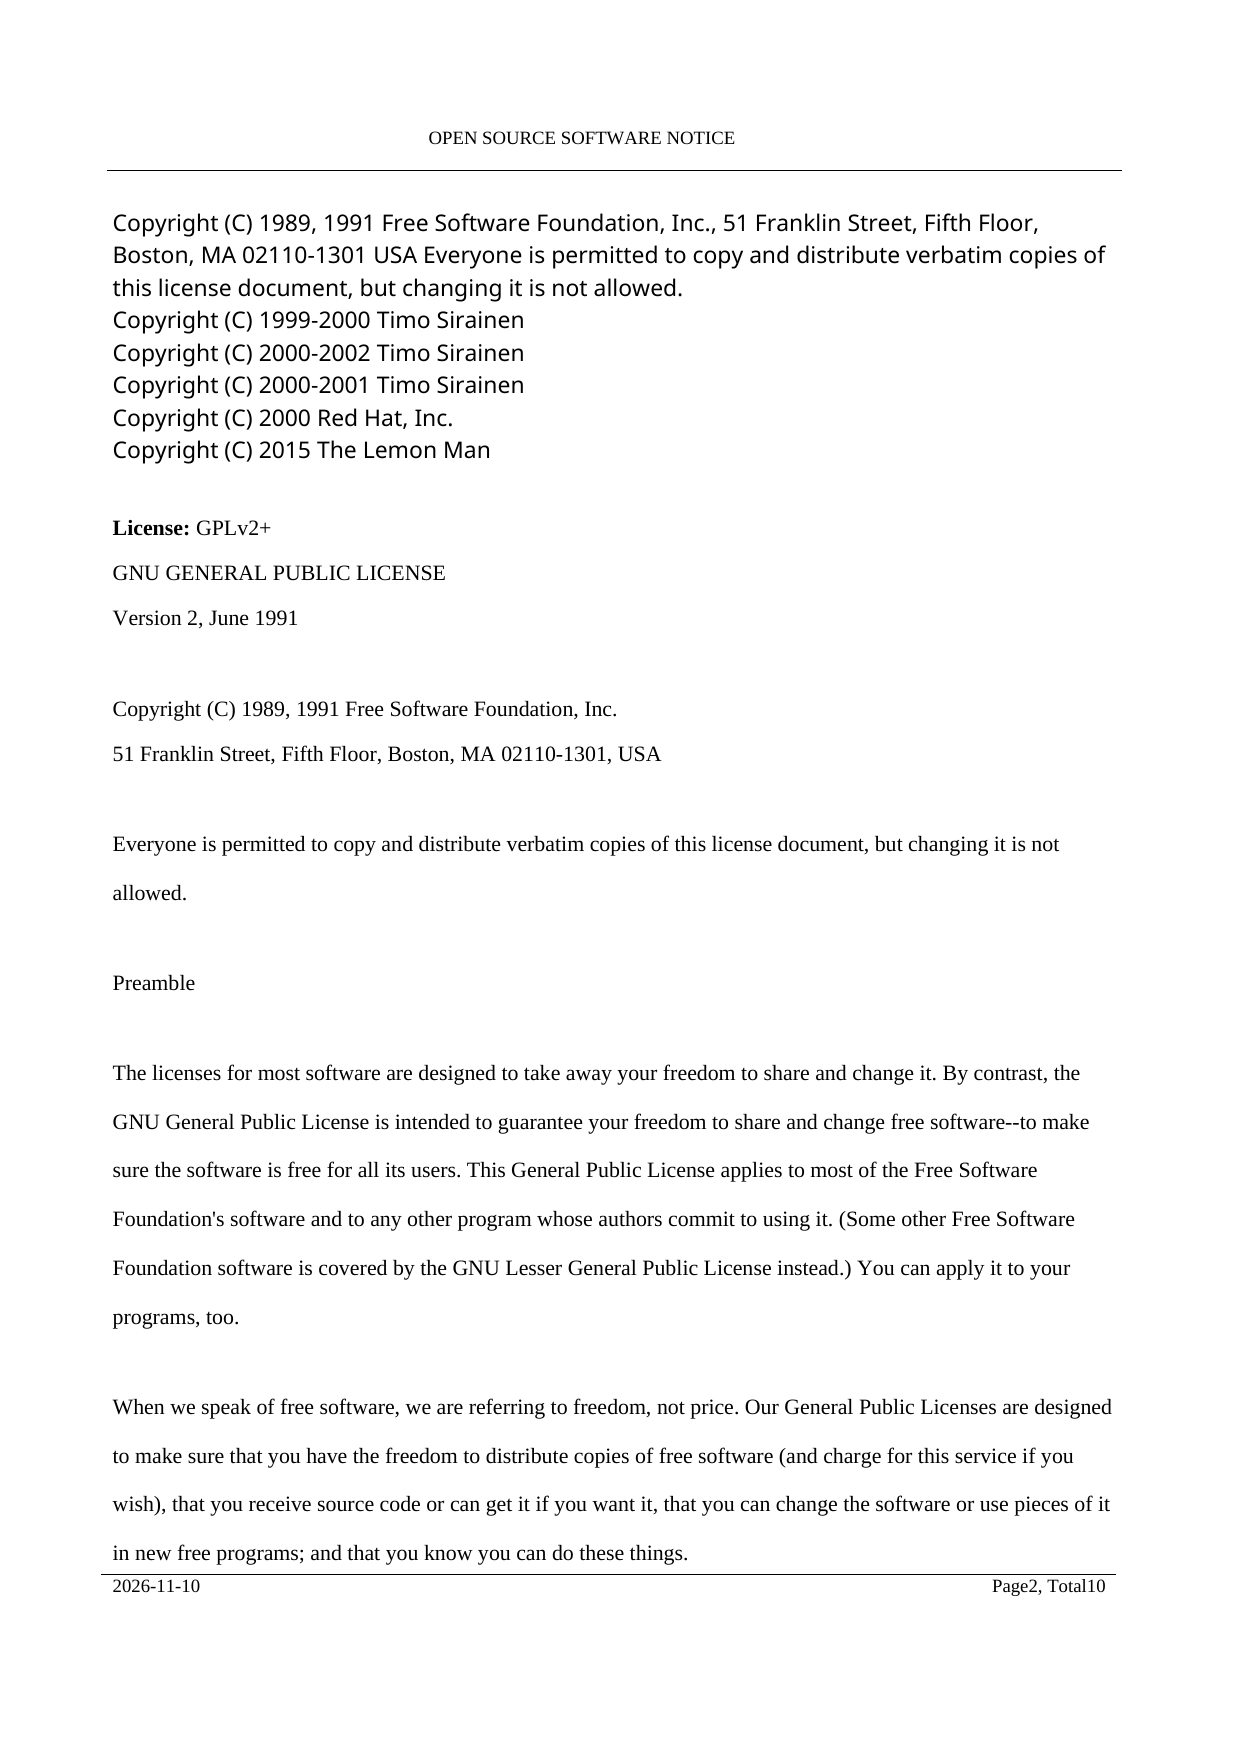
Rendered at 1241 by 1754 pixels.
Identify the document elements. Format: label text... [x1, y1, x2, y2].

text Copyright (C) 1999-2000 Timo Sirainen [112, 304, 1128, 336]
text Version 2, June 1991 [112, 602, 1128, 634]
text License: GPLv2+ [112, 511, 1128, 544]
text Copyright (C) 2000-2001 Timo Sirainen [112, 369, 1128, 401]
text Copyright (C) 2000-2002 Timo Sirainen [112, 336, 1128, 369]
text Copyright (C) 1989, 1991 Free Software Foundation, Inc. [112, 692, 1128, 724]
text 51 Franklin Street, Fifth Floor, Boston, MA 02110-1301, USA [112, 737, 1128, 769]
text Preamble [112, 966, 1128, 999]
text Copyright (C) 2000 Red Hat, Inc. [112, 401, 1128, 434]
text GNU GENERAL PUBLIC LICENSE [112, 557, 1128, 589]
text When we speak of free software, we are referring to freedom, not price. Our General Public Licenses are designed to make sure that you have the freedom to distribute copies of free software (and charge for this service if you wish), that you receive source code or can get it if you want it, that you can change the software or use pieces of it in new free programs; and that you know you can do these things. [112, 1390, 1128, 1569]
text The licenses for most software are designed to take away your freedom to share and change it. By contrast, the GNU General Public License is intended to guarantee your freedom to share and change free software--to make sure the software is free for all its users. This General Public License applies to most of the Free Software Foundation's software and to any other program whose authors commit to using it. (Some other Free Software Foundation software is covered by the GNU Lesser General Public License instead.) You can apply it to your programs, too. [112, 1056, 1128, 1333]
text Copyright (C) 2015 The Lemon Man [112, 434, 1128, 466]
text Copyright (C) 1989, 1991 Free Software Foundation, Inc., 51 Franklin Street, Fifth Floor, Boston, MA 02110-1301 USA Everyone is permitted to copy and distribute verbatim copies of this license document, but changing it is not allowed. [112, 206, 1128, 304]
text Everyone is permitted to copy and distribute verbatim copies of this license document, but changing it is not allowed. [112, 827, 1128, 908]
